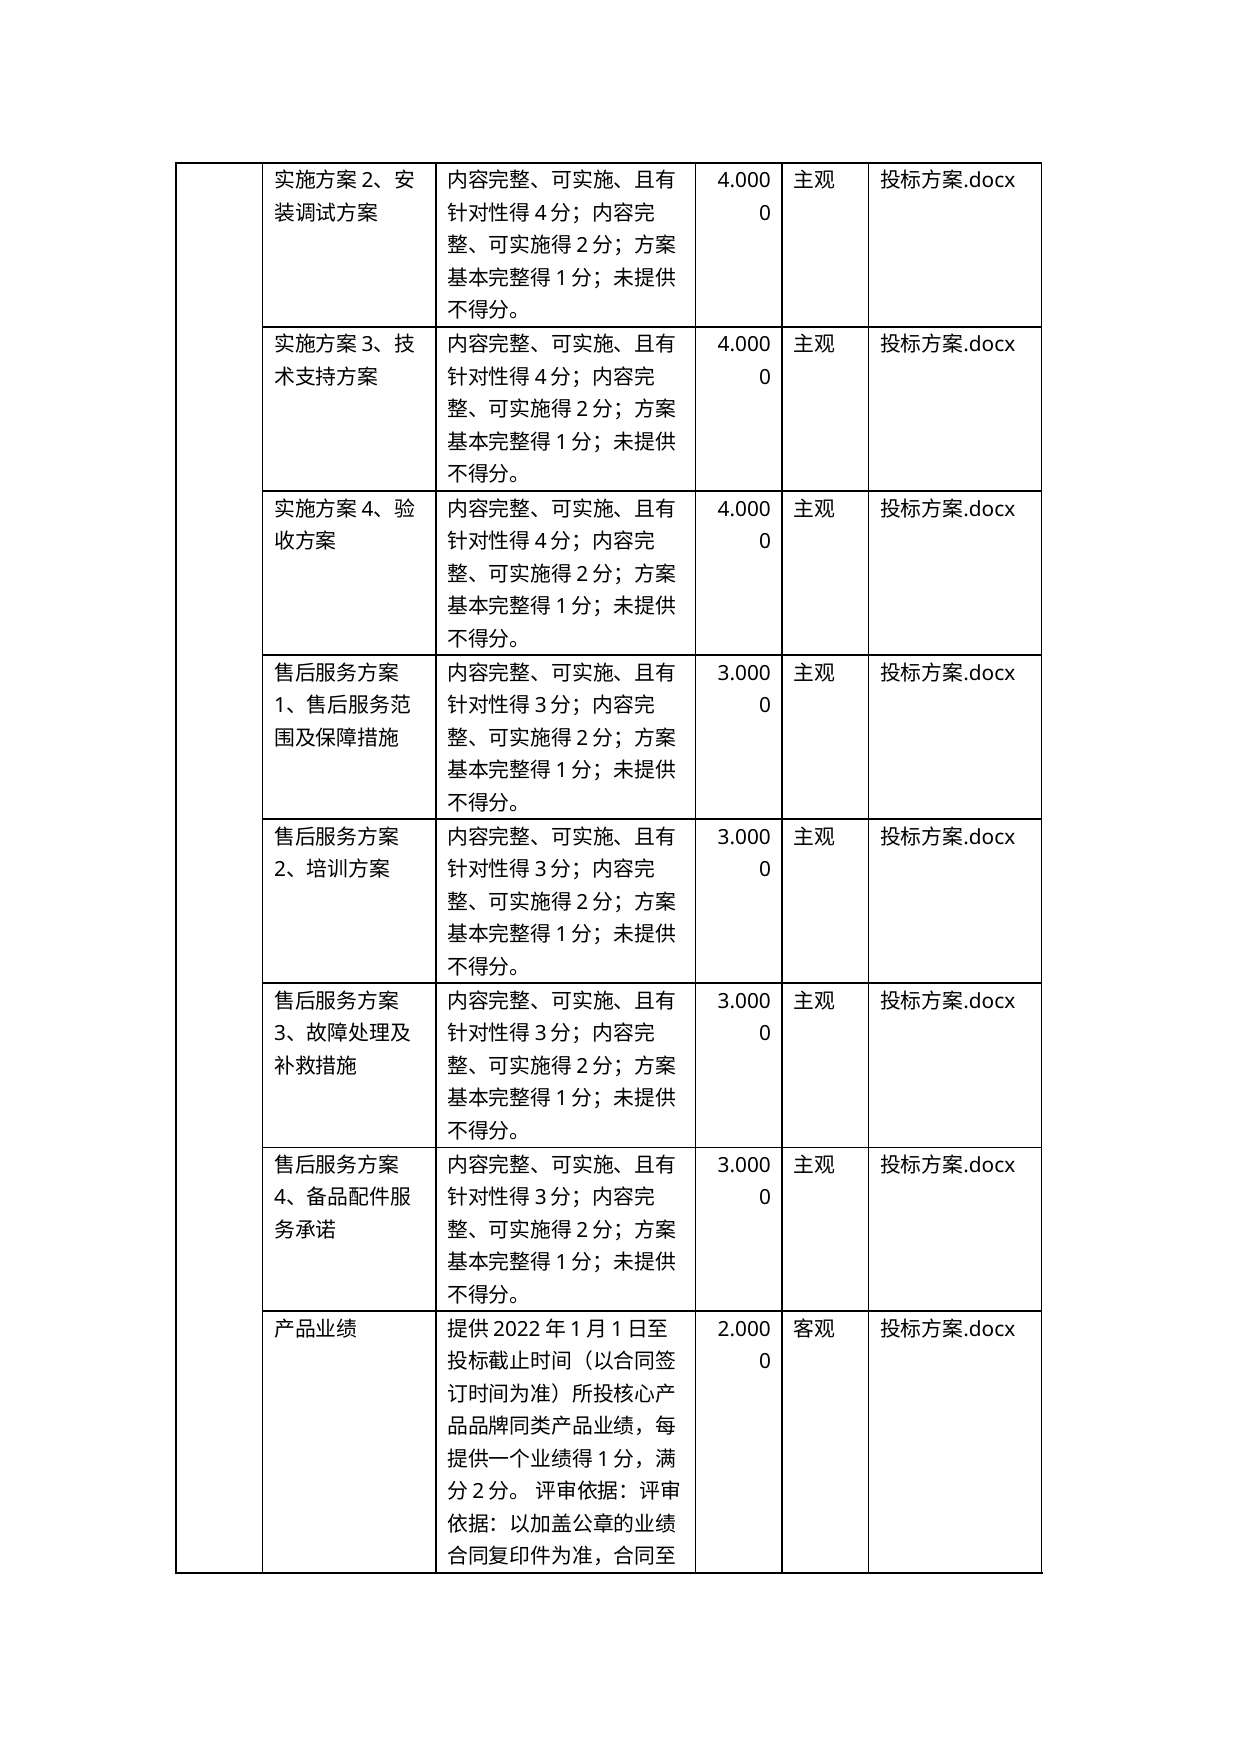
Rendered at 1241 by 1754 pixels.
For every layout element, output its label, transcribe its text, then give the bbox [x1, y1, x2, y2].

table_cell 主观 [783, 164, 868, 326]
table_cell 投标方案.docx [869, 820, 1041, 982]
table_cell 主观 [783, 984, 868, 1146]
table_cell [437, 1312, 695, 1572]
table_cell 内容完整、可实施、且有针对性得4分；内容完整、可实施得2分；方案基本完整得1分；未提供不得分。 [437, 492, 695, 654]
table_cell 4.0000 [696, 492, 781, 654]
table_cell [437, 328, 695, 490]
table_cell 实施方案3、技术支持方案 [263, 328, 435, 490]
table_cell 售后服务方案4、备品配件服务承诺 [263, 1148, 435, 1310]
table_cell 主观 [783, 492, 868, 654]
table_cell 内容完整、可实施、且有针对性得3分；内容完整、可实施得2分；方案基本完整得1分；未提供不得分。 [437, 820, 695, 982]
table_cell 4.0000 [696, 164, 781, 326]
table_cell 客观 [783, 1312, 868, 1572]
table_cell 投标方案.docx [869, 1148, 1041, 1310]
table_cell 3.0000 [696, 820, 781, 982]
table_cell 3.0000 [696, 656, 781, 818]
table_cell 3.0000 [696, 984, 781, 1146]
table_cell 售后服务方案3、故障处理及补救措施 [263, 984, 435, 1146]
table_cell 实施方案4、验收方案 [263, 492, 435, 654]
table_cell 3.0000 [696, 1148, 781, 1310]
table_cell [437, 164, 695, 326]
table_cell 投标方案.docx [869, 984, 1041, 1146]
table_cell 投标方案.docx [869, 656, 1041, 818]
table_cell 投标方案.docx [869, 328, 1041, 490]
table_cell 2.0000 [696, 1312, 781, 1572]
table_cell 投标方案.docx [869, 492, 1041, 654]
table_cell 主观 [783, 1148, 868, 1310]
table_cell 产品业绩 [263, 1312, 435, 1572]
table_cell 售后服务方案1、售后服务范围及保障措施 [263, 656, 435, 818]
table_cell 售后服务方案2、培训方案 [263, 820, 435, 982]
table_cell 主观 [783, 820, 868, 982]
table_cell 主观 [783, 328, 868, 490]
table_cell 内容完整、可实施、且有针对性得3分；内容完整、可实施得2分；方案基本完整得1分；未提供不得分。 [437, 1148, 695, 1310]
table_cell 投标方案.docx [869, 1312, 1041, 1572]
table_cell 内容完整、可实施、且有针对性得3分；内容完整、可实施得2分；方案基本完整得1分；未提供不得分。 [437, 984, 695, 1146]
table_cell 实施方案2、安装调试方案 [263, 164, 435, 326]
table_cell 4.0000 [696, 328, 781, 490]
table_cell 主观 [783, 656, 868, 818]
table_cell 投标方案.docx [869, 164, 1041, 326]
table_cell 内容完整、可实施、且有针对性得3分；内容完整、可实施得2分；方案基本完整得1分；未提供不得分。 [437, 656, 695, 818]
